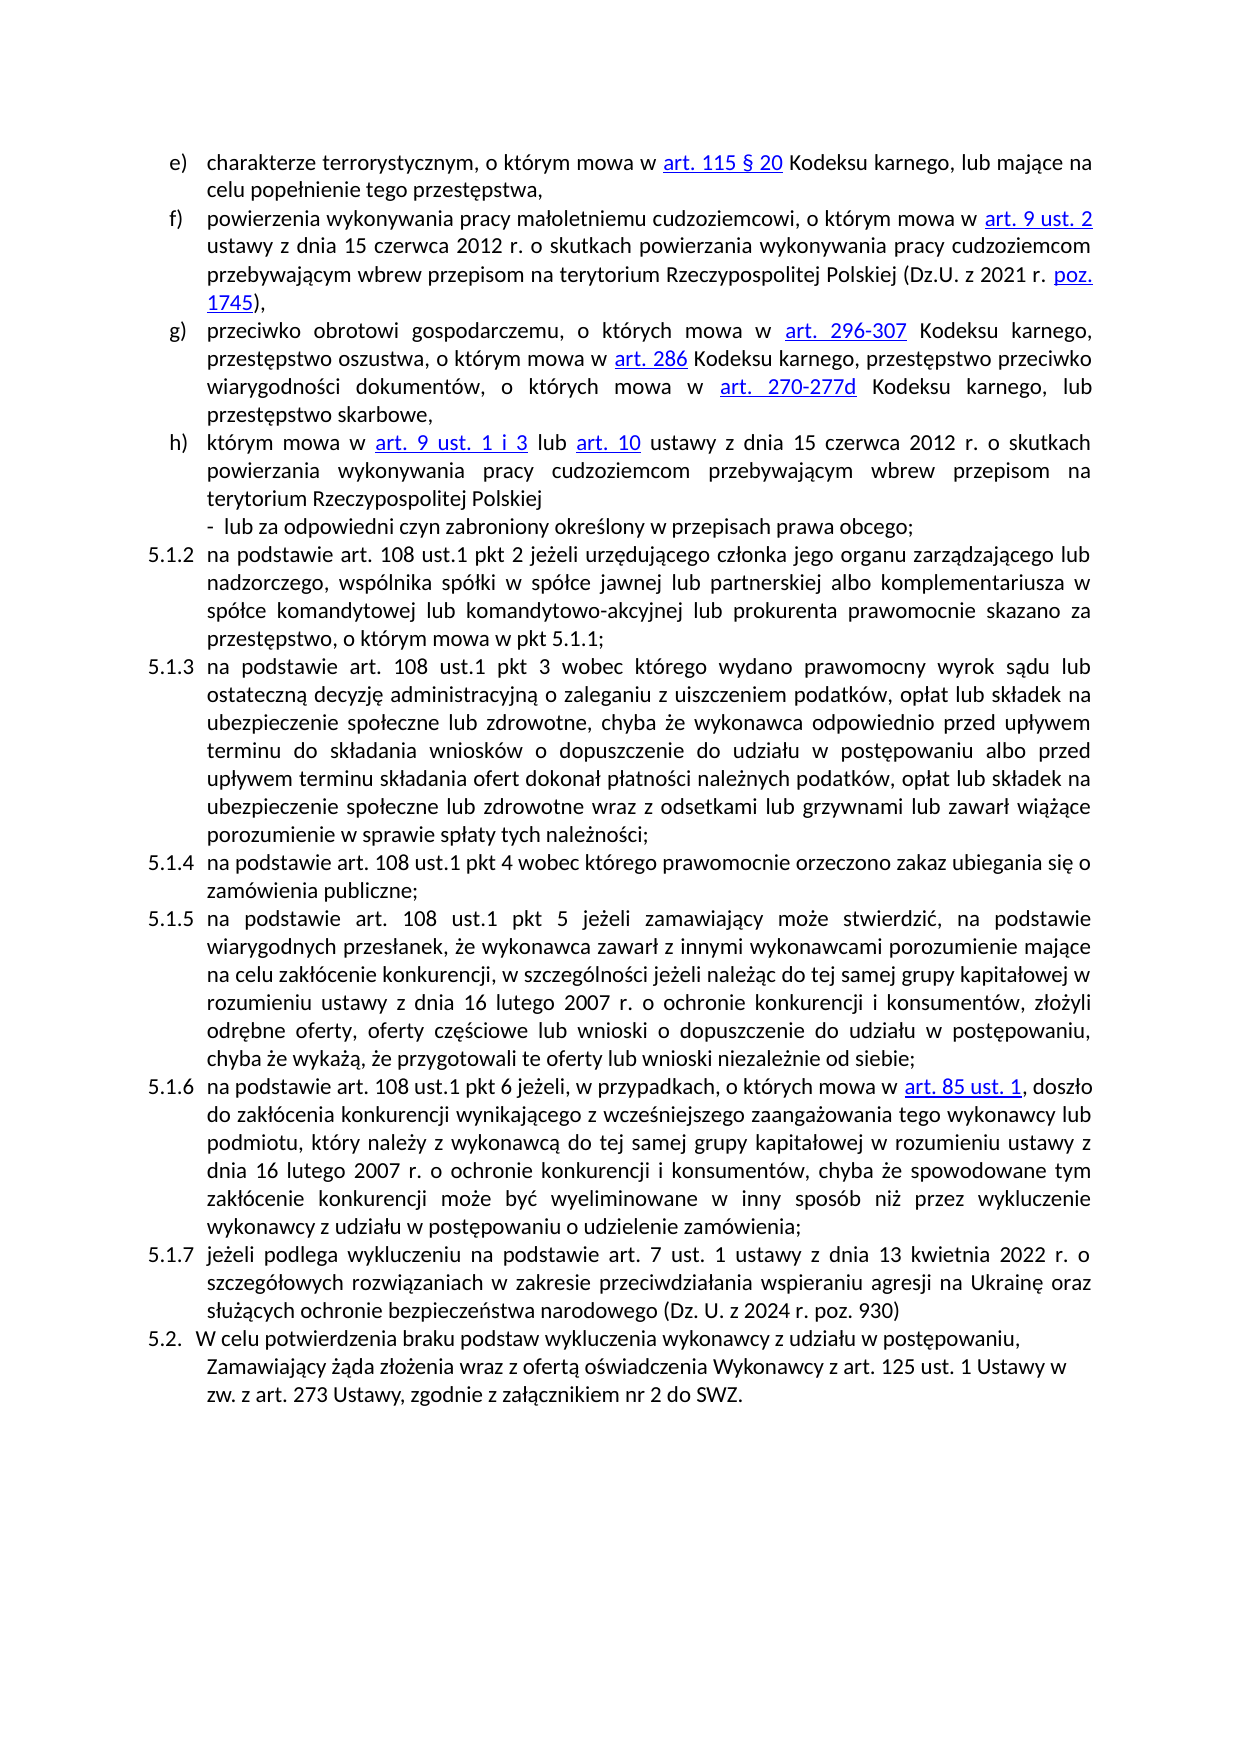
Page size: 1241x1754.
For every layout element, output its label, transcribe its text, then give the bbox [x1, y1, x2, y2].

list na podstawie art. 108 ust.1 pkt 2 jeżeli urzędującego członka jego organu zarządzającego lub nadzorczego, wspólnika spółki w spółce jawnej lub partnerskiej albo komplementariusza w spółce komandytowej lub komandytowo-akcyjnej lub prokurenta prawomocnie skazano za przestępstwo, o którym mowa w pkt 5.1.1; [148, 540, 1093, 652]
list na podstawie art. 108 ust.1 pkt 5 jeżeli zamawiający może stwierdzić, na podstawie wiarygodnych przesłanek, że wykonawca zawarł z innymi wykonawcami porozumienie mające na celu zakłócenie konkurencji, w szczególności jeżeli należąc do tej samej grupy kapitałowej w rozumieniu ustawy z dnia 16 lutego 2007 r. o ochronie konkurencji i konsumentów, złożyli odrębne oferty, oferty częściowe lub wnioski o dopuszczenie do udziału w postępowaniu, chyba że wykażą, że przygotowali te oferty lub wnioski niezależnie od siebie; [148, 904, 1093, 1072]
list - lub za odpowiedni czyn zabroniony określony w przepisach prawa obcego; [207, 512, 1093, 540]
list powierzenia wykonywania pracy małoletniemu cudzoziemcowi, o którym mowa w art. 9 ust. 2 ustawy z dnia 15 czerwca 2012 r. o skutkach powierzania wykonywania pracy cudzoziemcom przebywającym wbrew przepisom na terytorium Rzeczypospolitej Polskiej (Dz.U. z 2021 r. poz. 1745), [169, 204, 1093, 316]
list którym mowa w art. 9 ust. 1 i 3 lub art. 10 ustawy z dnia 15 czerwca 2012 r. o skutkach powierzania wykonywania pracy cudzoziemcom przebywającym wbrew przepisom na terytorium Rzeczypospolitej Polskiej [169, 428, 1093, 512]
list W celu potwierdzenia braku podstaw wykluczenia wykonawcy z udziału w postępowaniu, Zamawiający żąda złożenia wraz z ofertą oświadczenia Wykonawcy z art. 125 ust. 1 Ustawy w zw. z art. 273 Ustawy, zgodnie z załącznikiem nr 2 do SWZ. [148, 1324, 1093, 1408]
list jeżeli podlega wykluczeniu na podstawie art. 7 ust. 1 ustawy z dnia 13 kwietnia 2022 r. o szczegółowych rozwiązaniach w zakresie przeciwdziałania wspieraniu agresji na Ukrainę oraz służących ochronie bezpieczeństwa narodowego (Dz. U. z 2024 r. poz. 930) [148, 1240, 1093, 1324]
list charakterze terrorystycznym, o którym mowa w art. 115 § 20 Kodeksu karnego, lub mające na celu popełnienie tego przestępstwa, [169, 148, 1093, 204]
list na podstawie art. 108 ust.1 pkt 3 wobec którego wydano prawomocny wyrok sądu lub ostateczną decyzję administracyjną o zaleganiu z uiszczeniem podatków, opłat lub składek na ubezpieczenie społeczne lub zdrowotne, chyba że wykonawca odpowiednio przed upływem terminu do składania wniosków o dopuszczenie do udziału w postępowaniu albo przed upływem terminu składania ofert dokonał płatności należnych podatków, opłat lub składek na ubezpieczenie społeczne lub zdrowotne wraz z odsetkami lub grzywnami lub zawarł wiążące porozumienie w sprawie spłaty tych należności; [148, 652, 1093, 848]
list na podstawie art. 108 ust.1 pkt 4 wobec którego prawomocnie orzeczono zakaz ubiegania się o zamówienia publiczne; [148, 848, 1093, 904]
list na podstawie art. 108 ust.1 pkt 6 jeżeli, w przypadkach, o których mowa w art. 85 ust. 1, doszło do zakłócenia konkurencji wynikającego z wcześniejszego zaangażowania tego wykonawcy lub podmiotu, który należy z wykonawcą do tej samej grupy kapitałowej w rozumieniu ustawy z dnia 16 lutego 2007 r. o ochronie konkurencji i konsumentów, chyba że spowodowane tym zakłócenie konkurencji może być wyeliminowane w inny sposób niż przez wykluczenie wykonawcy z udziału w postępowaniu o udzielenie zamówienia; [148, 1072, 1093, 1240]
list przeciwko obrotowi gospodarczemu, o których mowa w art. 296-307 Kodeksu karnego, przestępstwo oszustwa, o którym mowa w art. 286 Kodeksu karnego, przestępstwo przeciwko wiarygodności dokumentów, o których mowa w art. 270-277d Kodeksu karnego, lub przestępstwo skarbowe, [169, 316, 1093, 428]
